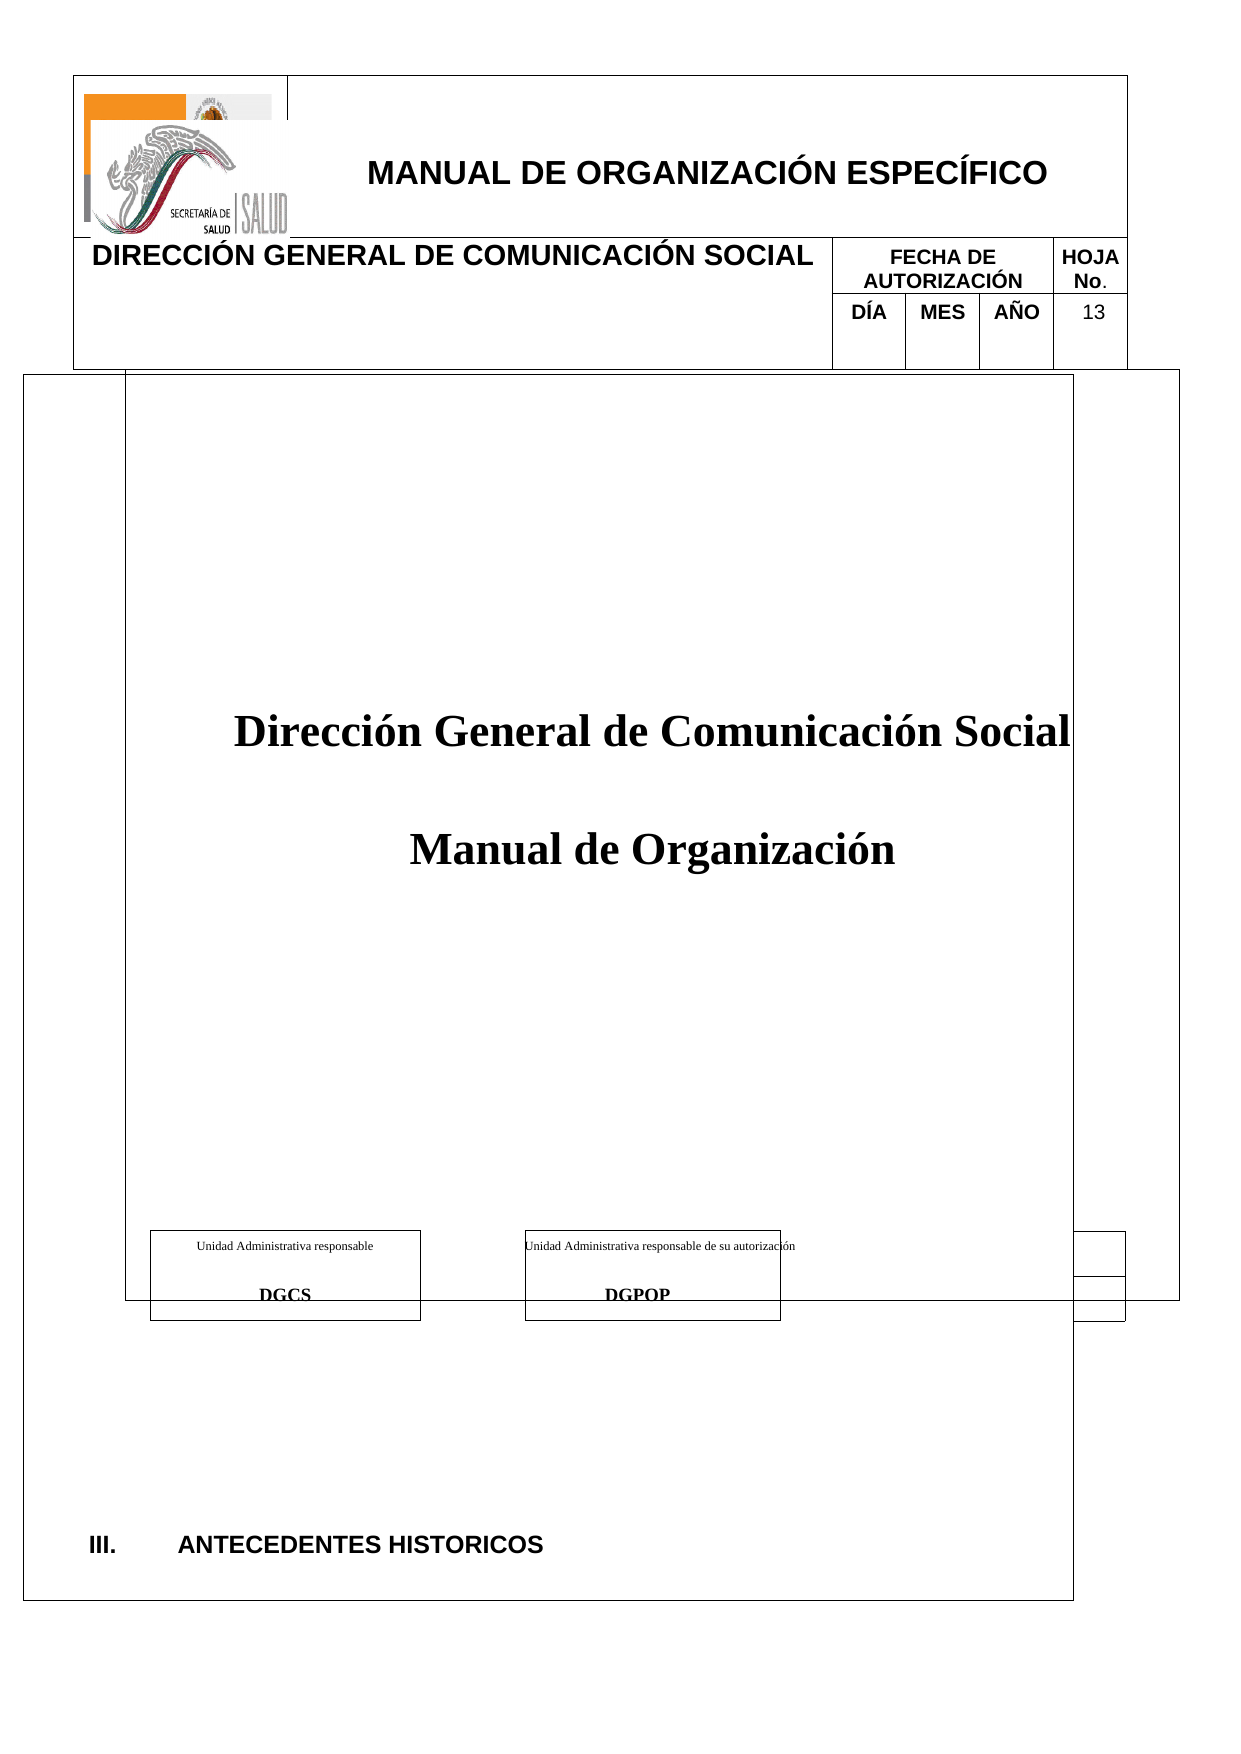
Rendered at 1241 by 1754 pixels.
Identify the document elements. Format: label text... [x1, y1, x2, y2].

list ANTECEDENTES HISTORICOS [88, 1530, 1107, 1559]
picture [84, 94, 290, 240]
